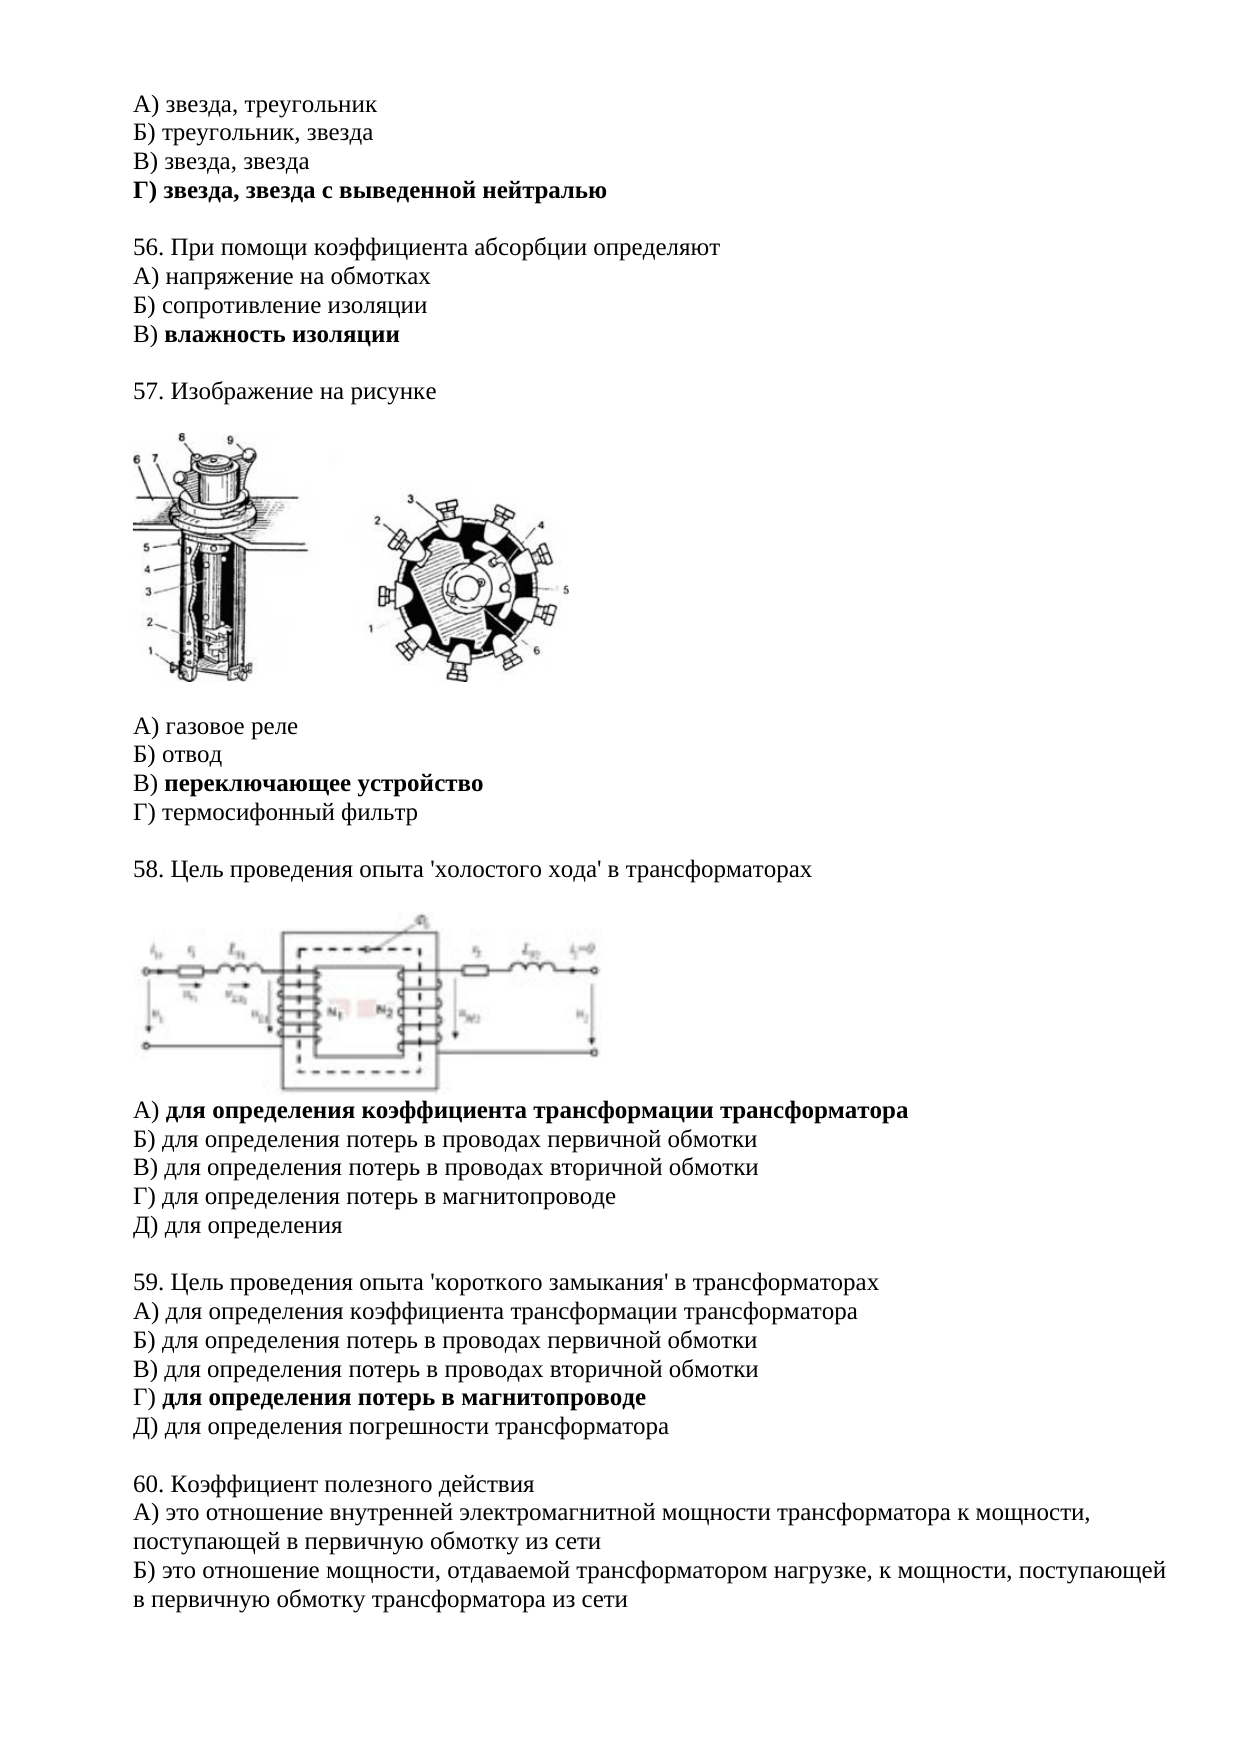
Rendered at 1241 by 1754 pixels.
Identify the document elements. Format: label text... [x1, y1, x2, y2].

picture [132, 912, 603, 1095]
text Б) сопротивление изоляции [133, 290, 1181, 319]
text В) звезда, звезда [133, 146, 1181, 175]
text 60. Коэффициент полезного действия [133, 1469, 1181, 1497]
text А) для определения коэффициента трансформации трансформатора [133, 1296, 1181, 1325]
text А) звезда, треугольник [133, 89, 1181, 117]
text А) это отношение внутренней электромагнитной мощности трансформатора к мощности, поступающей в первичную обмотку из сети [133, 1497, 1181, 1555]
text А) газовое реле [133, 711, 1181, 739]
text В) для определения потерь в проводах вторичной обмотки [133, 1354, 1181, 1382]
picture [132, 433, 569, 682]
text 57. Изображение на рисунке [133, 376, 1181, 405]
text Б) отвод [133, 739, 1181, 768]
text Г) для определения потерь в магнитопроводе [133, 1181, 1181, 1210]
text Г) для определения потерь в магнитопроводе [133, 1382, 1181, 1411]
text 58. Цель проведения опыта 'холостого хода' в трансформаторах [133, 854, 1181, 883]
text А) для определения коэффициента трансформации трансформатора [133, 1095, 1181, 1124]
text Б) для определения потерь в проводах первичной обмотки [133, 1325, 1181, 1354]
text А) напряжение на обмотках [133, 261, 1181, 290]
text Д) для определения [133, 1210, 1181, 1239]
text Г) звезда, звезда с выведенной нейтралью [133, 175, 1181, 204]
text Б) треугольник, звезда [133, 117, 1181, 146]
text Д) для определения погрешности трансформатора [133, 1411, 1181, 1440]
text 59. Цель проведения опыта 'короткого замыкания' в трансформаторах [133, 1267, 1181, 1296]
text В) влажность изоляции [133, 319, 1181, 347]
text Г) термосифонный фильтр [133, 797, 1181, 826]
text В) для определения потерь в проводах вторичной обмотки [133, 1152, 1181, 1181]
text Б) для определения потерь в проводах первичной обмотки [133, 1124, 1181, 1152]
text Б) это отношение мощности, отдаваемой трансформатором нагрузке, к мощности, поступающей в первичную обмотку трансформатора из сети [133, 1555, 1181, 1612]
text В) переключающее устройство [133, 768, 1181, 797]
text 56. При помощи коэффициента абсорбции определяют [133, 232, 1181, 261]
